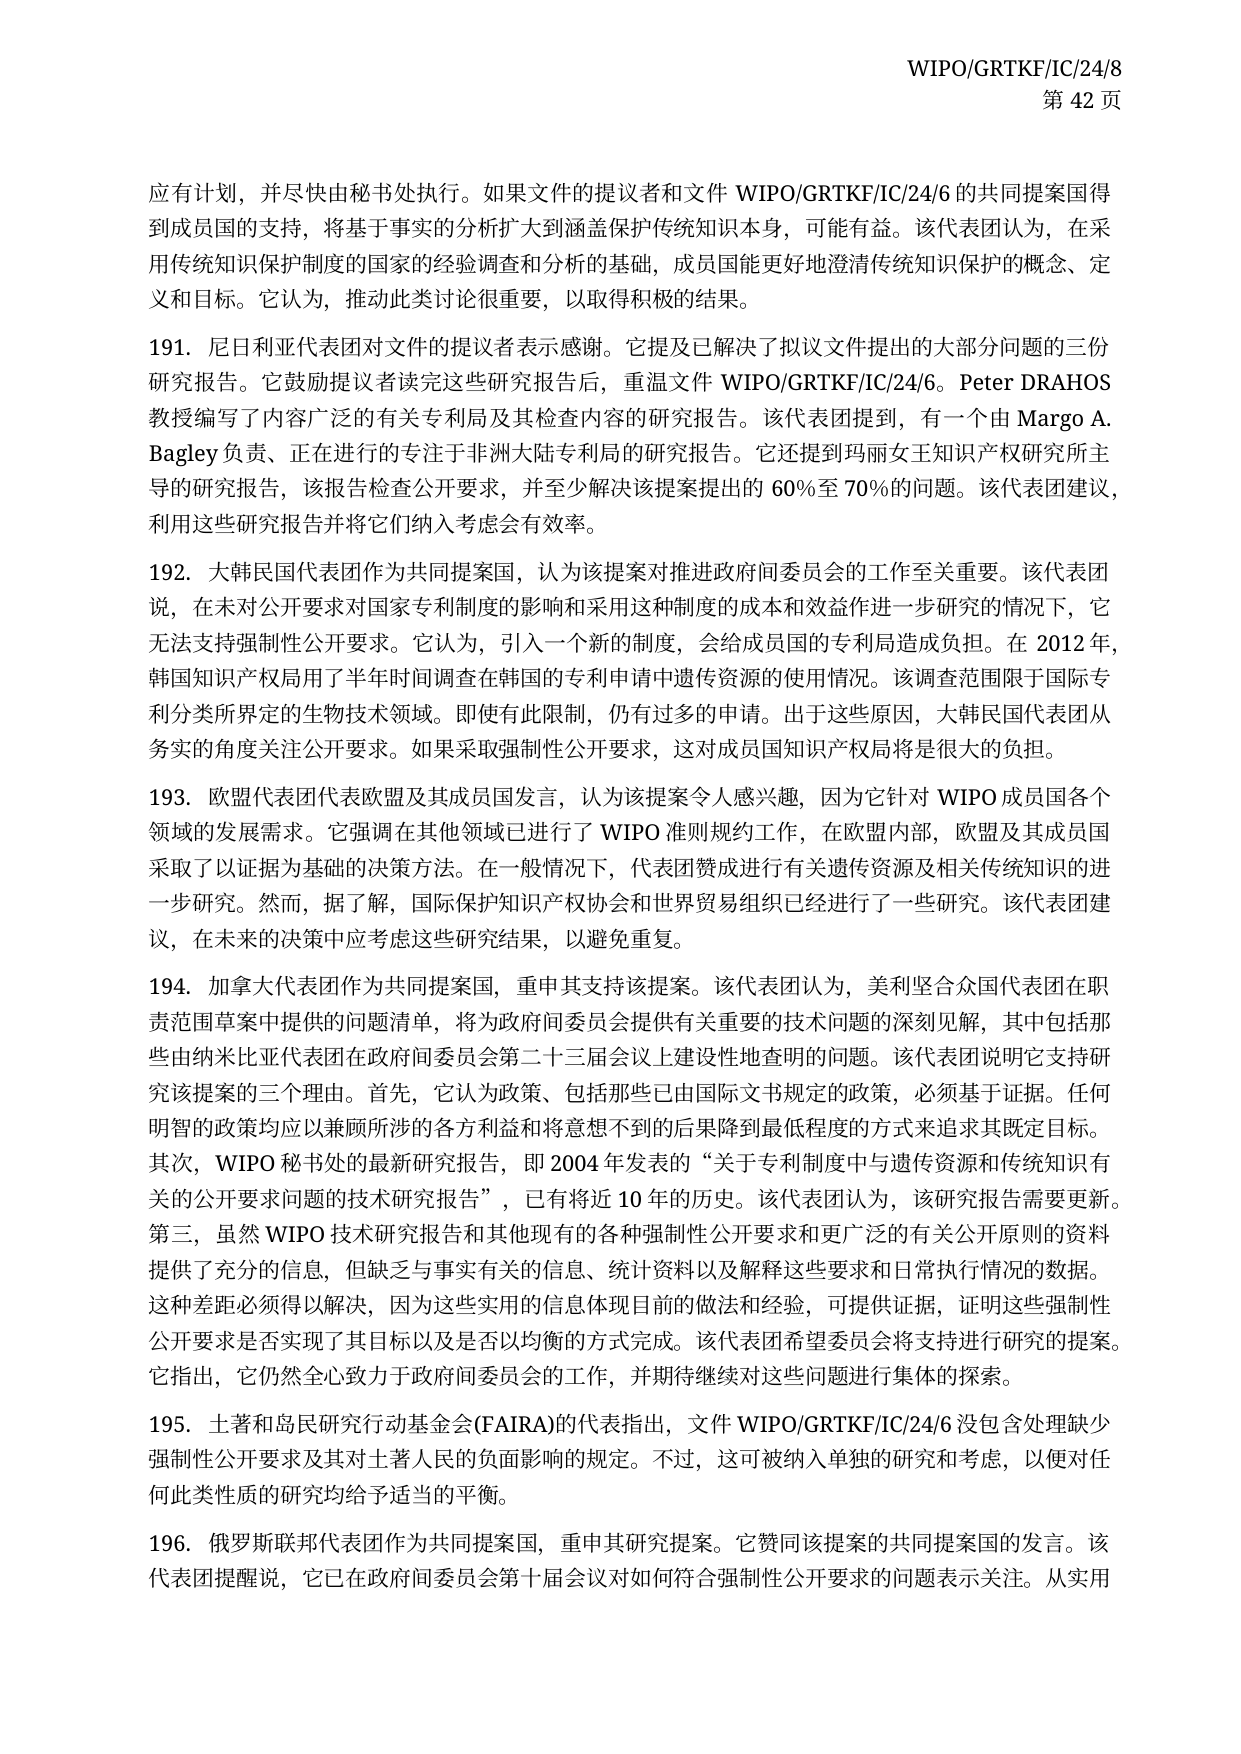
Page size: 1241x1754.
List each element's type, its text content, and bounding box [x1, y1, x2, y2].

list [149, 1522, 1111, 1593]
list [149, 172, 1111, 314]
list 欧盟代表团代表欧盟及其成员国发言，认为该提案令人感兴趣，因为它针对WIPO成员国各个领域的发展需求。它强调在其他领域已进行了WIPO准则规约工作，在欧盟内部，欧盟及其成员国采取了以证据为基础的决策方法。在一般情况下，代表团赞成进行有关遗传资源及相关传统知识的进一步研究。然而，据了解，国际保护知识产权协会和世界贸易组织已经进行了一些研究。该代表团建议，在未来的决策中应考虑这些研究结果，以避免重复。 [149, 776, 1111, 953]
list 尼日利亚代表团对文件的提议者表示感谢。它提及已解决了拟议文件提出的大部分问题的三份研究报告。它鼓励提议者读完这些研究报告后，重温文件WIPO/GRTKF/IC/24/6。Peter DRAHOS教授编写了内容广泛的有关专利局及其检查内容的研究报告。该代表团提到，有一个由Margo A. Bagley负责、正在进行的专注于非洲大陆专利局的研究报告。它还提到玛丽女王知识产权研究所主导的研究报告，该报告检查公开要求，并至少解决该提案提出的60％至70％的问题。该代表团建议，利用这些研究报告并将它们纳入考虑会有效率。 [149, 326, 1111, 539]
list 加拿大代表团作为共同提案国，重申其支持该提案。该代表团认为，美利坚合众国代表团在职责范围草案中提供的问题清单，将为政府间委员会提供有关重要的技术问题的深刻见解，其中包括那些由纳米比亚代表团在政府间委员会第二十三届会议上建设性地查明的问题。该代表团说明它支持研究该提案的三个理由。首先，它认为政策、包括那些已由国际文书规定的政策，必须基于证据。任何明智的政策均应以兼顾所涉的各方利益和将意想不到的后果降到最低程度的方式来追求其既定目标。其次，WIPO秘书处的最新研究报告，即2004年发表的“关于专利制度中与遗传资源和传统知识有关的公开要求问题的技术研究报告”，已有将近10年的历史。该代表团认为，该研究报告需要更新。第三，虽然WIPO技术研究报告和其他现有的各种强制性公开要求和更广泛的有关公开原则的资料提供了充分的信息，但缺乏与事实有关的信息、统计资料以及解释这些要求和日常执行情况的数据。这种差距必须得以解决，因为这些实用的信息体现目前的做法和经验，可提供证据，证明这些强制性公开要求是否实现了其目标以及是否以均衡的方式完成。该代表团希望委员会将支持进行研究的提案。它指出，它仍然全心致力于政府间委员会的工作，并期待继续对这些问题进行集体的探索。 [149, 966, 1111, 1391]
list 大韩民国代表团作为共同提案国，认为该提案对推进政府间委员会的工作至关重要。该代表团说，在未对公开要求对国家专利制度的影响和采用这种制度的成本和效益作进一步研究的情况下，它无法支持强制性公开要求。它认为，引入一个新的制度，会给成员国的专利局造成负担。在2012年，韩国知识产权局用了半年时间调查在韩国的专利申请中遗传资源的使用情况。该调查范围限于国际专利分类所界定的生物技术领域。即使有此限制，仍有过多的申请。出于这些原因，大韩民国代表团从务实的角度关注公开要求。如果采取强制性公开要求，这对成员国知识产权局将是很大的负担。 [149, 551, 1111, 764]
list 土著和岛民研究行动基金会(FAIRA)的代表指出，文件WIPO/GRTKF/IC/24/6没包含处理缺少强制性公开要求及其对土著人民的负面影响的规定。不过，这可被纳入单独的研究和考虑，以便对任何此类性质的研究均给予适当的平衡。 [149, 1403, 1111, 1509]
